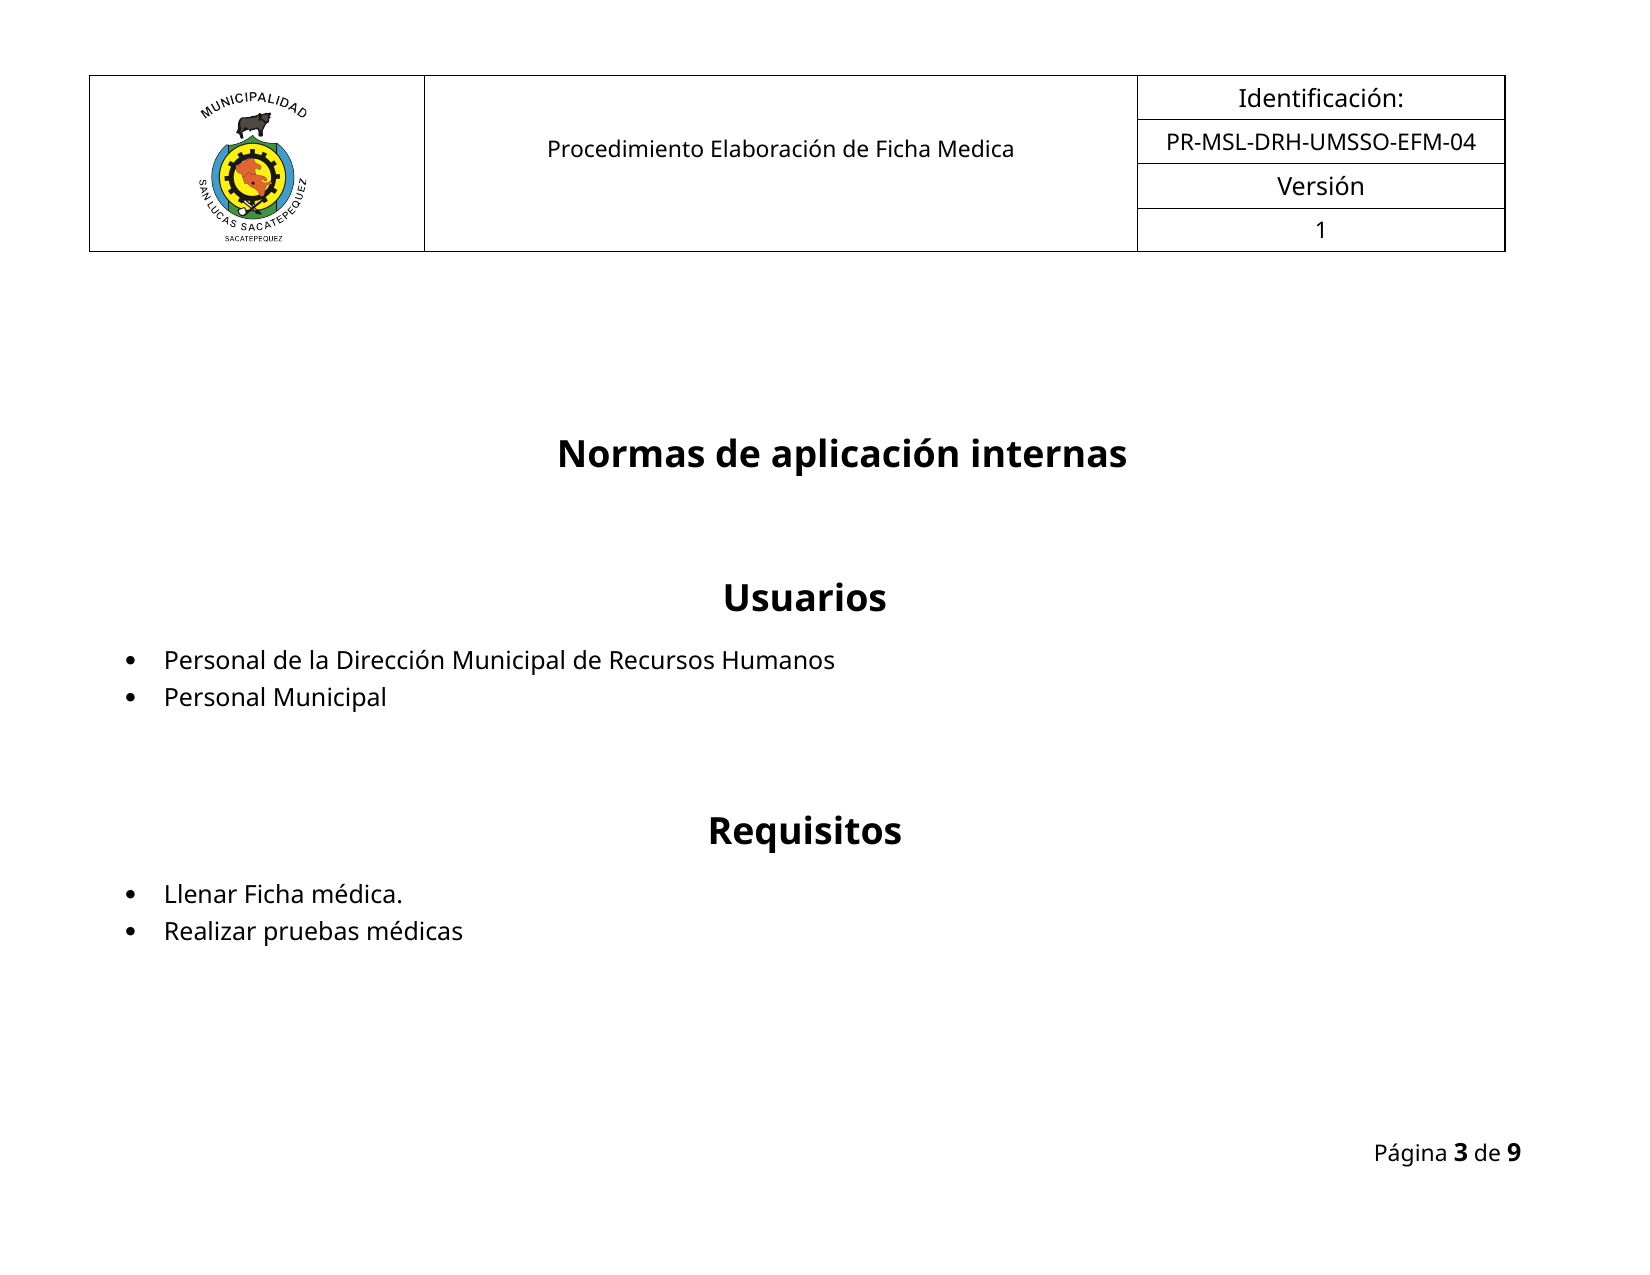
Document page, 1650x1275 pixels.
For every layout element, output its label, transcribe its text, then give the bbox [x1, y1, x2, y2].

picture [199, 92, 307, 242]
text Usuarios [89, 571, 1521, 622]
list Llenar Ficha médica. [126, 876, 1521, 910]
list Realizar pruebas médicas [126, 913, 1521, 947]
list Normas de aplicación internas [164, 427, 1521, 478]
list Personal de la Dirección Municipal de Recursos Humanos [126, 643, 1521, 677]
list Personal Municipal [126, 679, 1521, 713]
text Requisitos [89, 804, 1521, 856]
